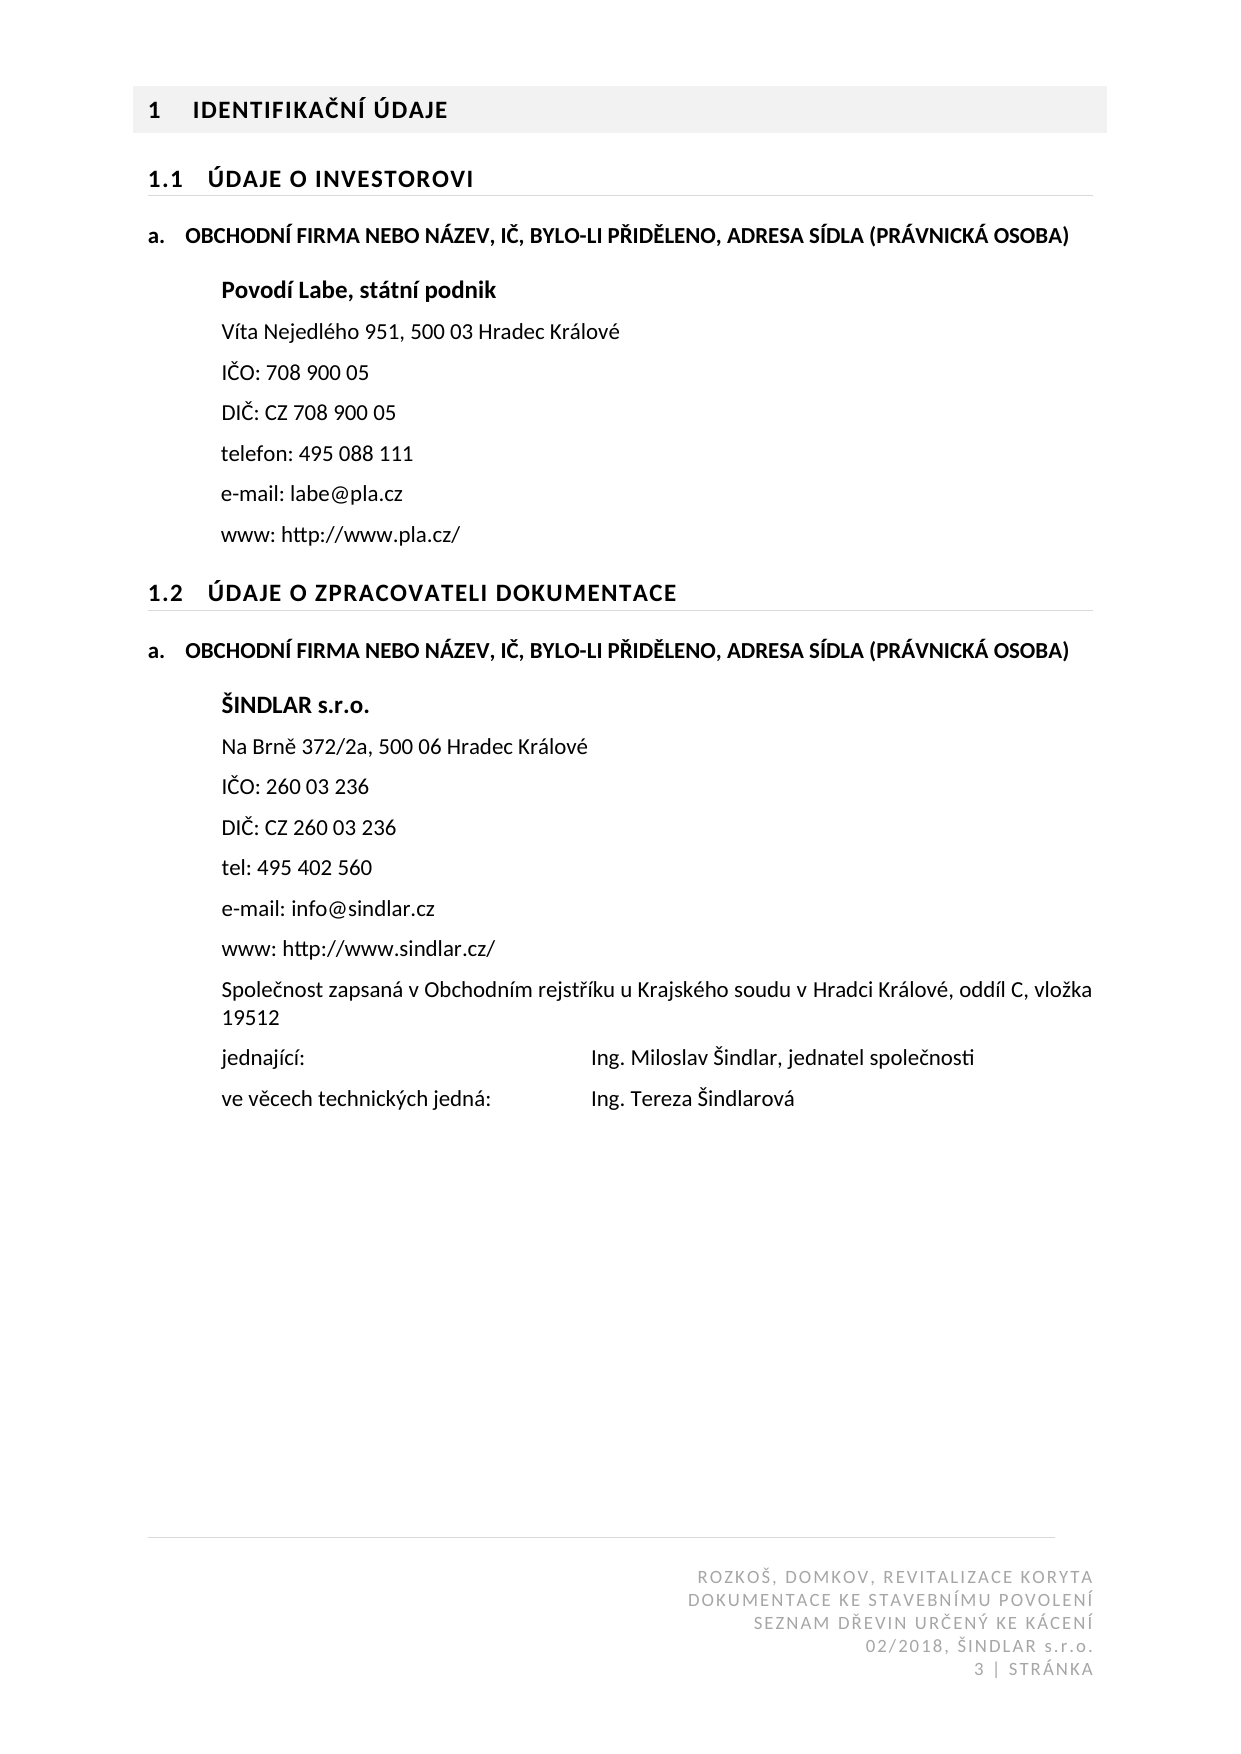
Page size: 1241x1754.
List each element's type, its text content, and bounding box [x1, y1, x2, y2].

text e-mail: labe@pla.cz [221, 479, 1093, 507]
text ve věcech technických jedná: Ing. Tereza Šindlarová [221, 1084, 1093, 1112]
subtitle údaje o investorovi [148, 163, 1093, 195]
text Na Brně 372/2a, 500 06 Hradec Králové [148, 732, 1093, 760]
text tel: 495 402 560 [148, 853, 1093, 881]
text Víta Nejedlého 951, 500 03 Hradec Králové [148, 317, 1093, 345]
text www: http://www.sindlar.cz/ [148, 934, 1093, 962]
text telefon: 495 088 111 [221, 439, 1093, 467]
text Povodí Labe, státní podnik [148, 274, 1093, 305]
text IČO: 708 900 05 [148, 358, 1093, 386]
subtitle Obchodní firma nebo název, IČ, bylo-li přiděleno, adresa sídla (právnická osoba) [148, 636, 1093, 664]
text e-mail: info@sindlar.cz [148, 894, 1093, 922]
text www: http://www.pla.cz/ [221, 520, 1093, 548]
text DIČ: CZ 260 03 236 [148, 813, 1093, 841]
text DIČ: CZ 708 900 05 [148, 398, 1093, 426]
text Společnost zapsaná v Obchodním rejstříku u Krajského soudu v Hradci Králové, oddíl C, vložka 19512 [221, 975, 1093, 1031]
subtitle ÚDAJE o zpracovateli DOKUMENTACE [148, 577, 1093, 610]
subtitle identifikační údaje [139, 93, 1101, 127]
subtitle Obchodní firma nebo název, IČ, bylo-li přiděleno, adresa sídla (právnická osoba) [148, 221, 1093, 249]
text IČO: 260 03 236 [148, 772, 1093, 800]
text ŠINDLAR s.r.o. [148, 689, 1093, 719]
text jednající: Ing. Miloslav Šindlar, jednatel společnosti [221, 1043, 1093, 1072]
